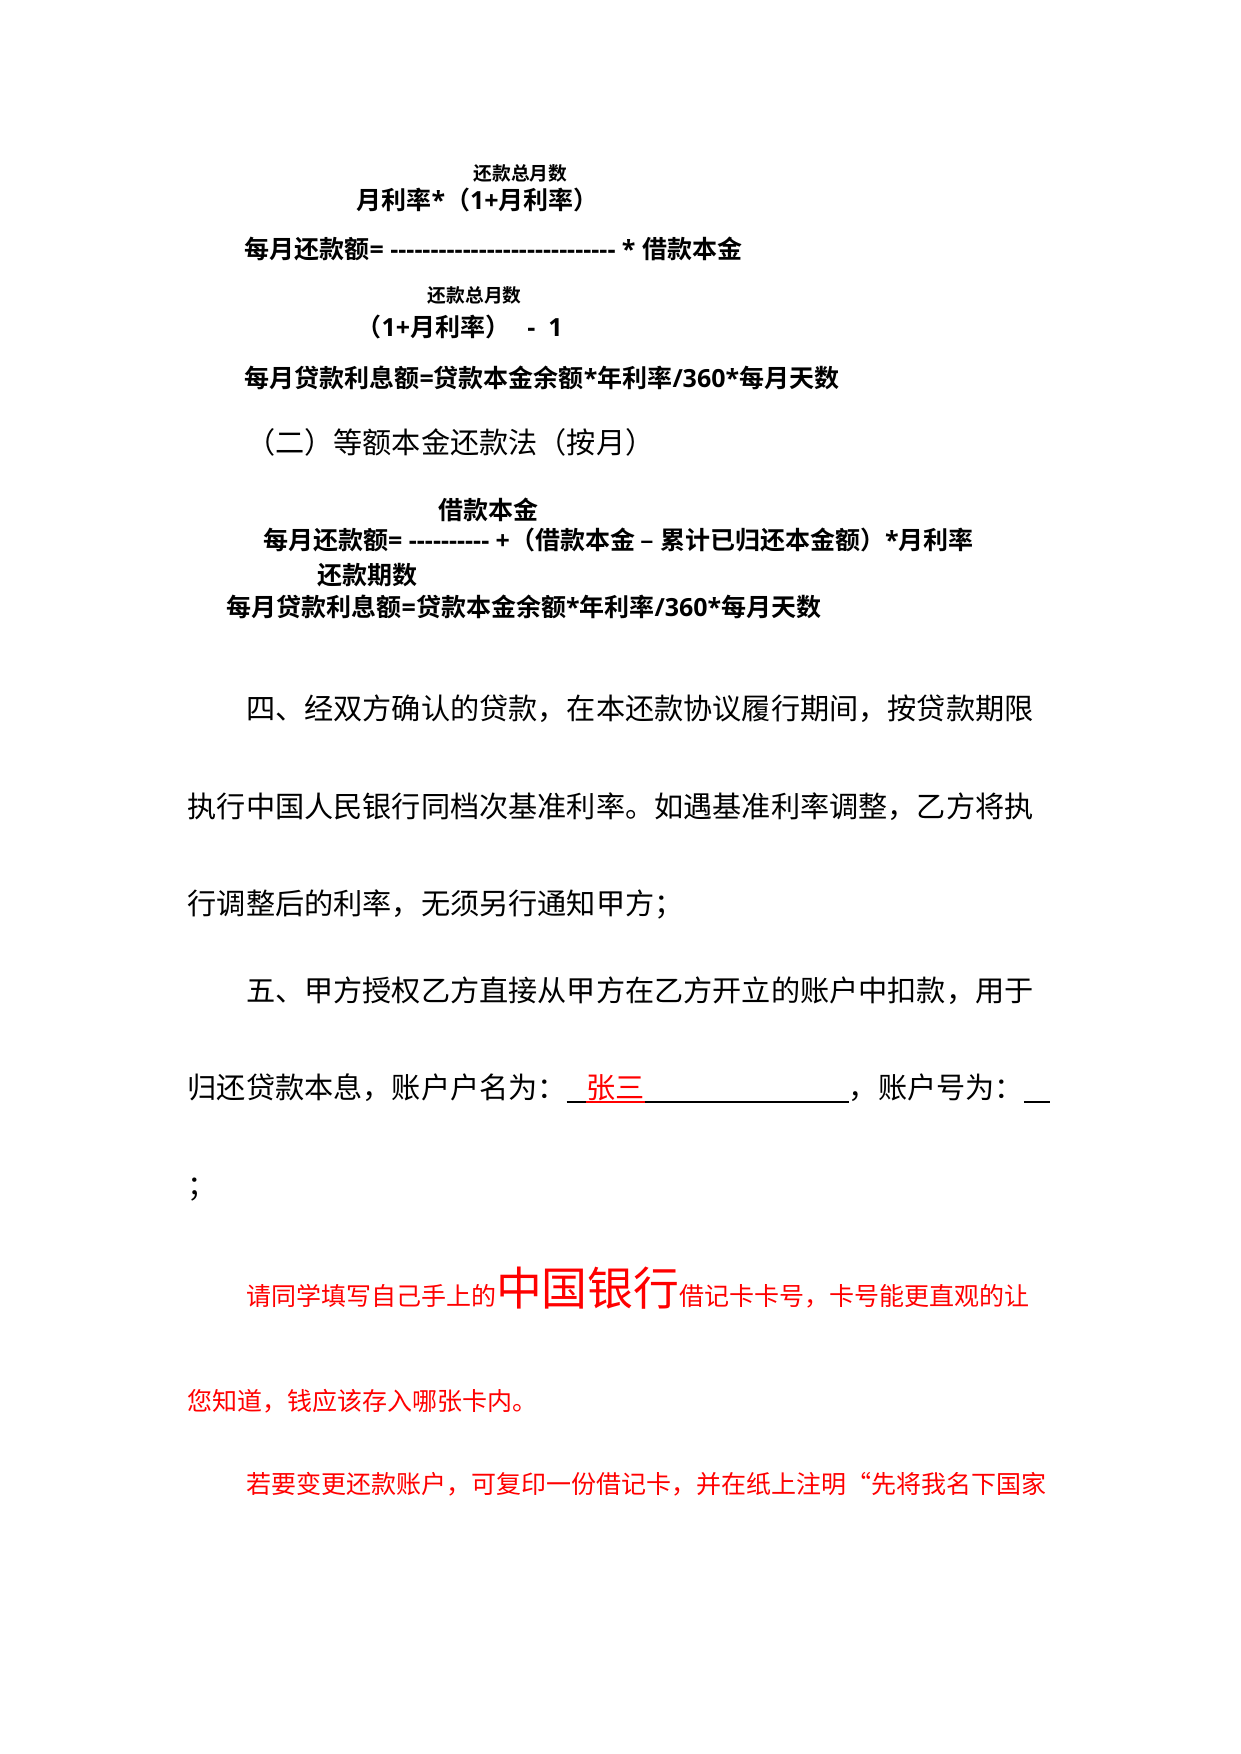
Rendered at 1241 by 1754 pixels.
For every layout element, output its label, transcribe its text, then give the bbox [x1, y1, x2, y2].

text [187, 1450, 1053, 1515]
text 每月还款额= ---------------------------- * 借款本金 [187, 215, 1053, 280]
text 每月贷款利息额=贷款本金余额*年利率/360*每月天数 [187, 592, 1053, 622]
text 还款总月数 [187, 280, 1053, 307]
text 四、经双方确认的贷款，在本还款协议履行期间，按贷款期限执行中国人民银行同档次基准利率。如遇基准利率调整，乙方将执行调整后的利率，无须另行通知甲方； [187, 674, 1053, 934]
text 每月贷款利息额=贷款本金余额*年利率/360*每月天数 [187, 344, 1053, 409]
text （1+月利率） - 1 [187, 307, 1053, 344]
text 还款期数 [187, 556, 1053, 592]
text 五、甲方授权乙方直接从甲方在乙方开立的账户中扣款，用于归还贷款本息，账户户名为： 张三 ，账户号为： ； [187, 956, 1053, 1216]
text 还款总月数 [187, 162, 1053, 185]
text （二）等额本金还款法（按月） [246, 409, 1053, 474]
text 月利率*（1+月利率） [187, 185, 1053, 215]
text 每月还款额= ---------- +（借款本金 – 累计已归还本金额）*月利率 [187, 525, 1053, 556]
text 借款本金 [187, 495, 1053, 525]
text 请同学填写自己手上的中国银行借记卡卡号，卡号能更直观的让您知道，钱应该存入哪张卡内。 [187, 1237, 1053, 1432]
